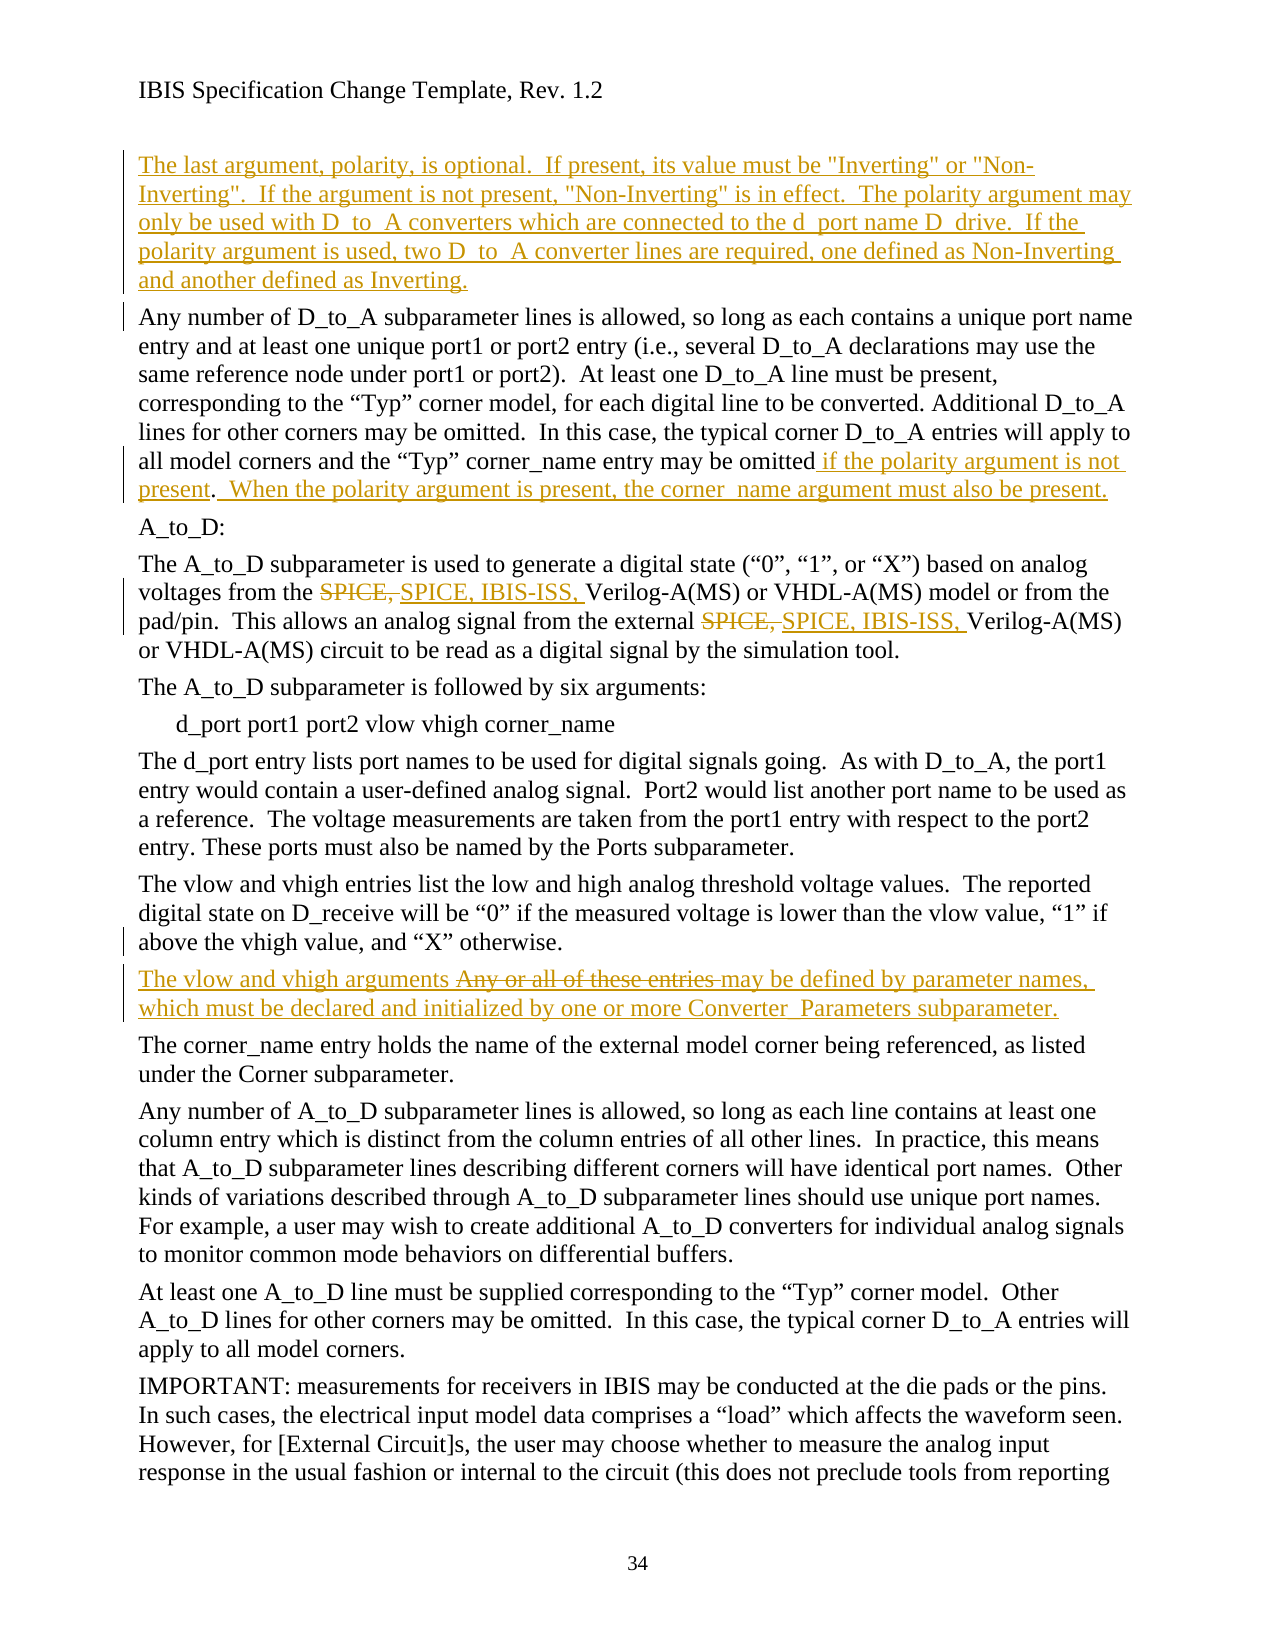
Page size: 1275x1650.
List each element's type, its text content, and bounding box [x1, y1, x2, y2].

text The d_port entry lists port names to be used for digital signals going. As with D_to_A, the port1 entry would contain a user-defined analog signal. Port2 would list another port name to be used as a reference. The voltage measurements are taken from the port1 entry with respect to the port2 entry. These ports must also be named by the Ports subparameter. [138, 746, 1137, 861]
text Any number of D_to_A subparameter lines is allowed, so long as each contains a unique port name entry and at least one unique port1 or port2 entry (i.e., several D_to_A declarations may use the same reference node under port1 or port2). At least one D_to_A line must be present, corresponding to the “Typ” corner model, for each digital line to be converted. Additional D_to_A lines for other corners may be omitted. In this case, the typical corner D_to_A entries will apply to all model corners and the “Typ” corner_name entry may be omitted. [138, 302, 1137, 503]
text The corner_name entry holds the name of the external model corner being referenced, as listed under the Corner subparameter. [138, 1030, 1137, 1087]
text Any number of A_to_D subparameter lines is allowed, so long as each line contains at least one column entry which is distinct from the column entries of all other lines. In practice, this means that A_to_D subparameter lines describing different corners will have identical port names. Other kinds of variations described through A_to_D subparameter lines should use unique port names. For example, a user may wish to create additional A_to_D converters for individual analog signals to monitor common mode behaviors on differential buffers. [138, 1096, 1137, 1268]
text The A_to_D subparameter is used to generate a digital state (“0”, “1”, or “X”) based on analog voltages from the Verilog-A(MS) or VHDL-A(MS) model or from the pad/pin. This allows an analog signal from the external Verilog-A(MS) or VHDL-A(MS) circuit to be read as a digital signal by the simulation tool. [138, 549, 1137, 664]
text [138, 1371, 1137, 1486]
text A_to_D: [138, 512, 1137, 540]
list d_port port1 port2 vlow vhigh corner_name [176, 709, 1137, 738]
text At least one A_to_D line must be supplied corresponding to the “Typ” corner model. Other A_to_D lines for other corners may be omitted. In this case, the typical corner D_to_A entries will apply to all model corners. [138, 1277, 1137, 1363]
text The A_to_D subparameter is followed by six arguments: [138, 672, 1137, 701]
text The vlow and vhigh entries list the low and high analog threshold voltage values. The reported digital state on D_receive will be “0” if the measured voltage is lower than the vlow value, “1” if above the vhigh value, and “X” otherwise. [138, 869, 1137, 956]
